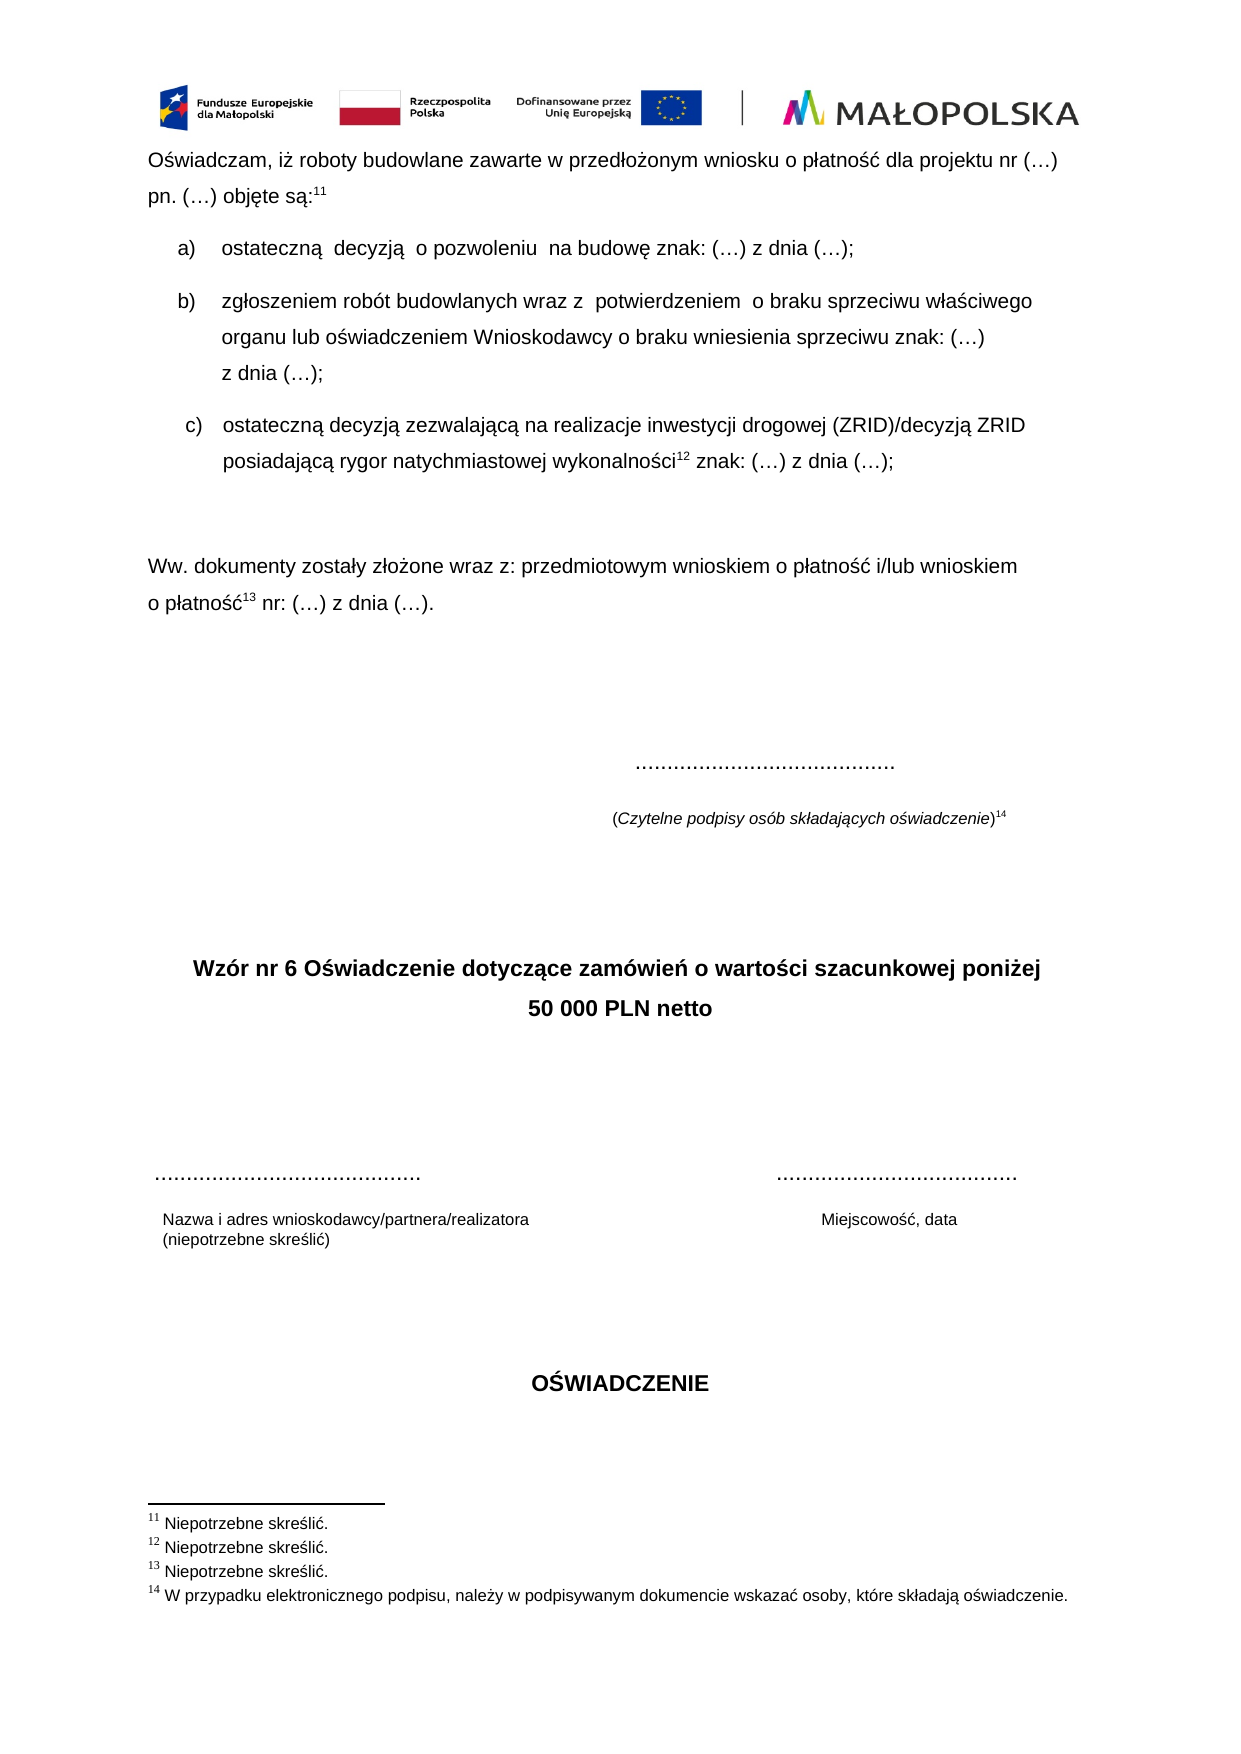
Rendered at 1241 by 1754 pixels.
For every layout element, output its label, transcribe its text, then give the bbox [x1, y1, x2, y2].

text Oświadczam, iż roboty budowlane zawarte w przedłożonym wniosku o płatność dla projektu nr (…) pn. (…) objęte są: [148, 148, 1093, 207]
text Wzór nr 6 Oświadczenie dotyczące zamówień o wartości szacunkowej poniżej 50 000 PLN netto [148, 955, 1093, 1021]
picture [147, 73, 1093, 142]
text Nazwa i adres wnioskodawcy/partnera/realizatora Miejscowość, data [162, 1210, 1093, 1229]
list ostateczną decyzją zezwalającą na realizacje inwestycji drogowej (ZRID)/decyzją ZRID posiadającą rygor natychmiastowej wykonalności znak: (…) z dnia (…); [185, 413, 1093, 473]
list zgłoszeniem robót budowlanych wraz z potwierdzeniem o braku sprzeciwu właściwego organu lub oświadczeniem Wnioskodawcy o braku wniesienia sprzeciwu znak: (…) z dnia (…); [177, 289, 1093, 384]
list ostateczną decyzją o pozwoleniu na budowę znak: (…) z dnia (…); [177, 236, 1093, 260]
text ......................................... [148, 748, 1093, 774]
text (Czytelne podpisy osób składających oświadczenie) [148, 808, 1093, 828]
text OŚWIADCZENIE [148, 1370, 1093, 1397]
text (niepotrzebne skreślić) [162, 1229, 1093, 1248]
text .......................................... ...................................... [148, 1159, 1093, 1185]
text Ww. dokumenty zostały złożone wraz z: przedmiotowym wnioskiem o płatność i/lub wnioskiem o płatność nr: (…) z dnia (…). [148, 554, 1093, 614]
